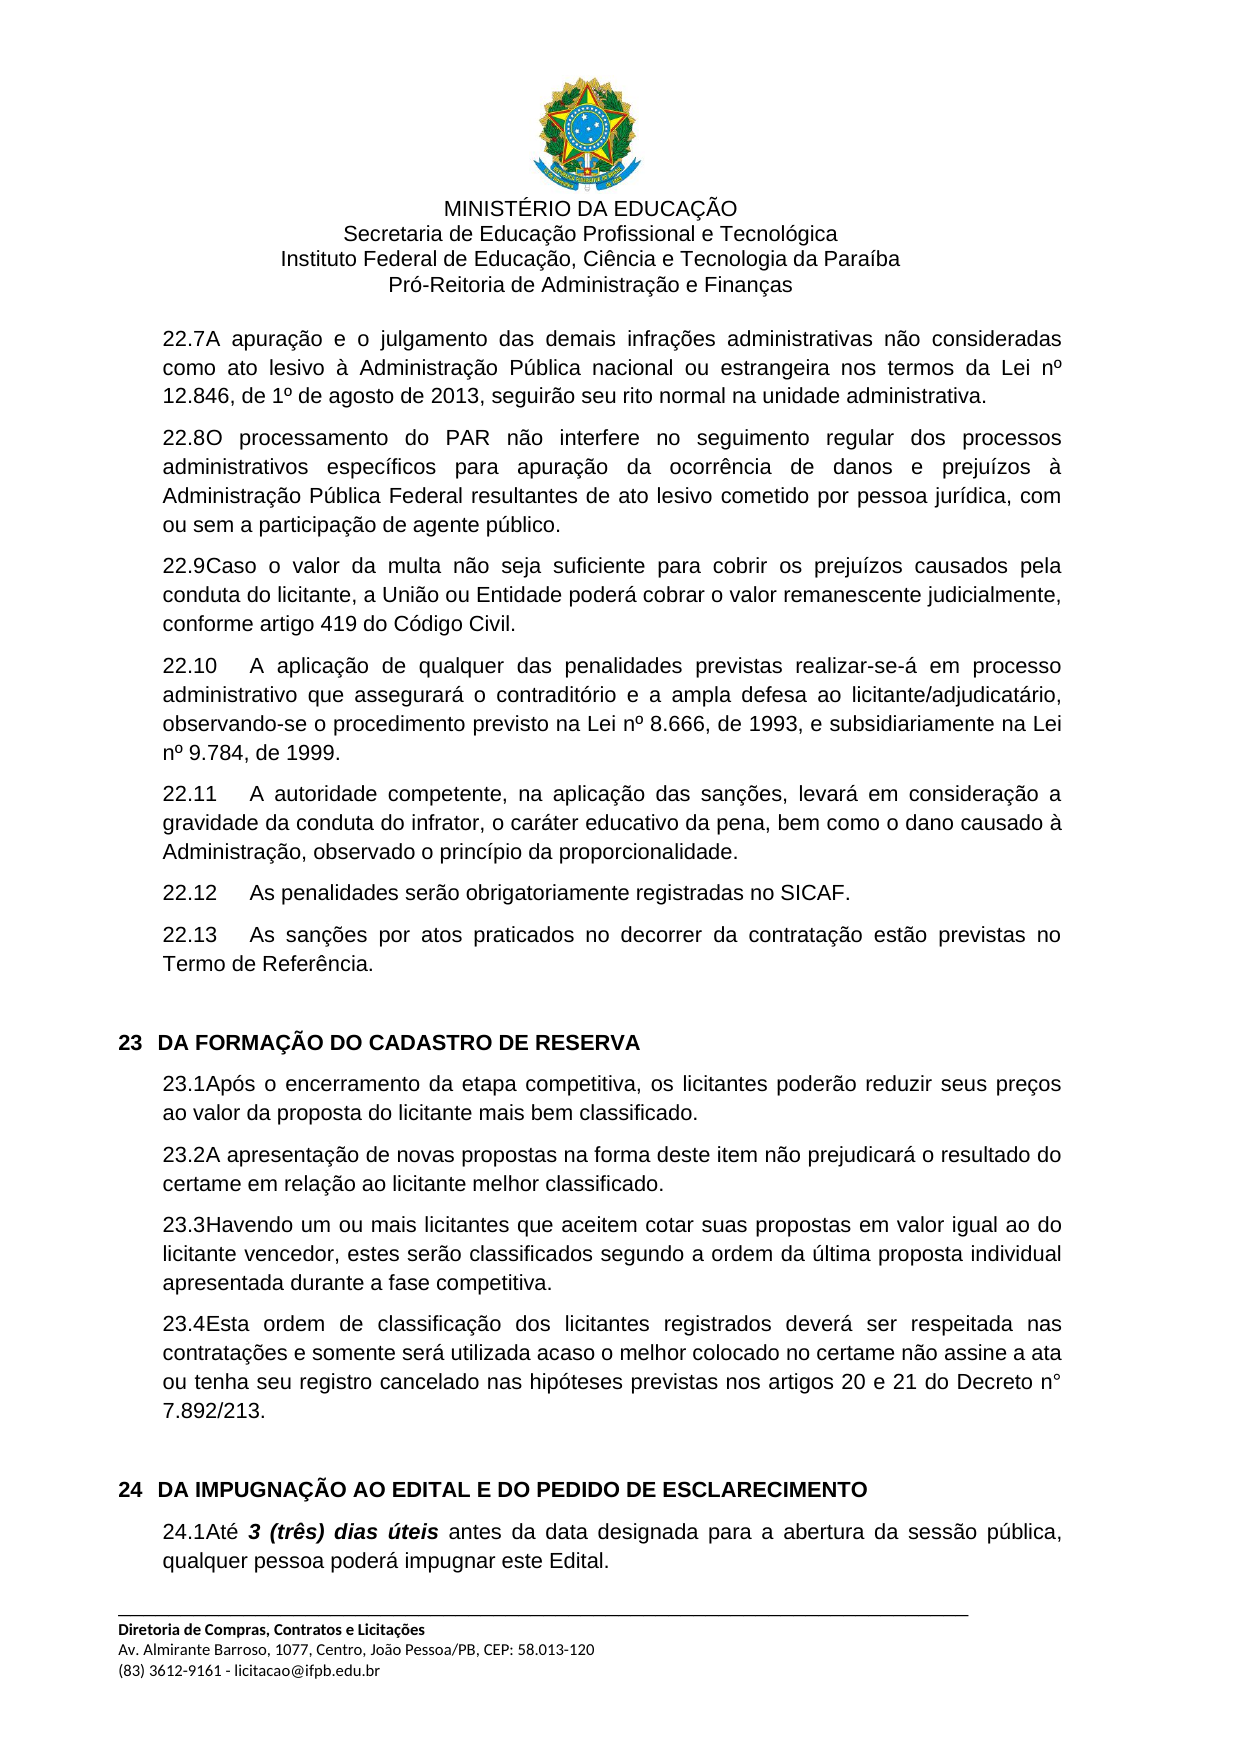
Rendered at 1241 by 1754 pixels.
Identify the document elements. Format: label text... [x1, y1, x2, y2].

list A autoridade competente, na aplicação das sanções, levará em consideração a gravidade da conduta do infrator, o caráter educativo da pena, bem como o dano causado à Administração, observado o princípio da proporcionalidade. [162, 781, 1063, 864]
picture [529, 75, 645, 194]
list DA FORMAÇÃO DO CADASTRO DE RESERVA [118, 1030, 1064, 1055]
list As penalidades serão obrigatoriamente registradas no SICAF. [162, 880, 1063, 906]
list DA IMPUGNAÇÃO AO EDITAL E DO PEDIDO DE ESCLARECIMENTO [118, 1477, 1064, 1502]
list Havendo um ou mais licitantes que aceitem cotar suas propostas em valor igual ao do licitante vencedor, estes serão classificados segundo a ordem da última proposta individual apresentada durante a fase competitiva. [162, 1212, 1063, 1295]
list Após o encerramento da etapa competitiva, os licitantes poderão reduzir seus preços ao valor da proposta do licitante mais bem classificado. [162, 1071, 1063, 1125]
list Esta ordem de classificação dos licitantes registrados deverá ser respeitada nas contratações e somente será utilizada acaso o melhor colocado no certame não assine a ata ou tenha seu registro cancelado nas hipóteses previstas nos artigos 20 e 21 do Decreto n° 7.892/213. [162, 1311, 1063, 1423]
list A apuração e o julgamento das demais infrações administrativas não consideradas como ato lesivo à Administração Pública nacional ou estrangeira nos termos da Lei nº 12.846, de 1º de agosto de 2013, seguirão seu rito normal na unidade administrativa. [162, 326, 1063, 409]
list As sanções por atos praticados no decorrer da contratação estão previstas no Termo de Referência. [162, 922, 1063, 976]
list Caso o valor da multa não seja suficiente para cobrir os prejuízos causados pela conduta do licitante, a União ou Entidade poderá cobrar o valor remanescente judicialmente, conforme artigo 419 do Código Civil. [162, 553, 1063, 636]
list A apresentação de novas propostas na forma deste item não prejudicará o resultado do certame em relação ao licitante melhor classificado. [162, 1142, 1063, 1196]
list Até 3 (três) dias úteis antes da data designada para a abertura da sessão pública, qualquer pessoa poderá impugnar este Edital. [162, 1519, 1063, 1573]
list O processamento do PAR não interfere no seguimento regular dos processos administrativos específicos para apuração da ocorrência de danos e prejuízos à Administração Pública Federal resultantes de ato lesivo cometido por pessoa jurídica, com ou sem a participação de agente público. [162, 425, 1063, 537]
list A aplicação de qualquer das penalidades previstas realizar-se-á em processo administrativo que assegurará o contraditório e a ampla defesa ao licitante/adjudicatário, observando-se o procedimento previsto na Lei nº 8.666, de 1993, e subsidiariamente na Lei nº 9.784, de 1999. [162, 653, 1063, 765]
